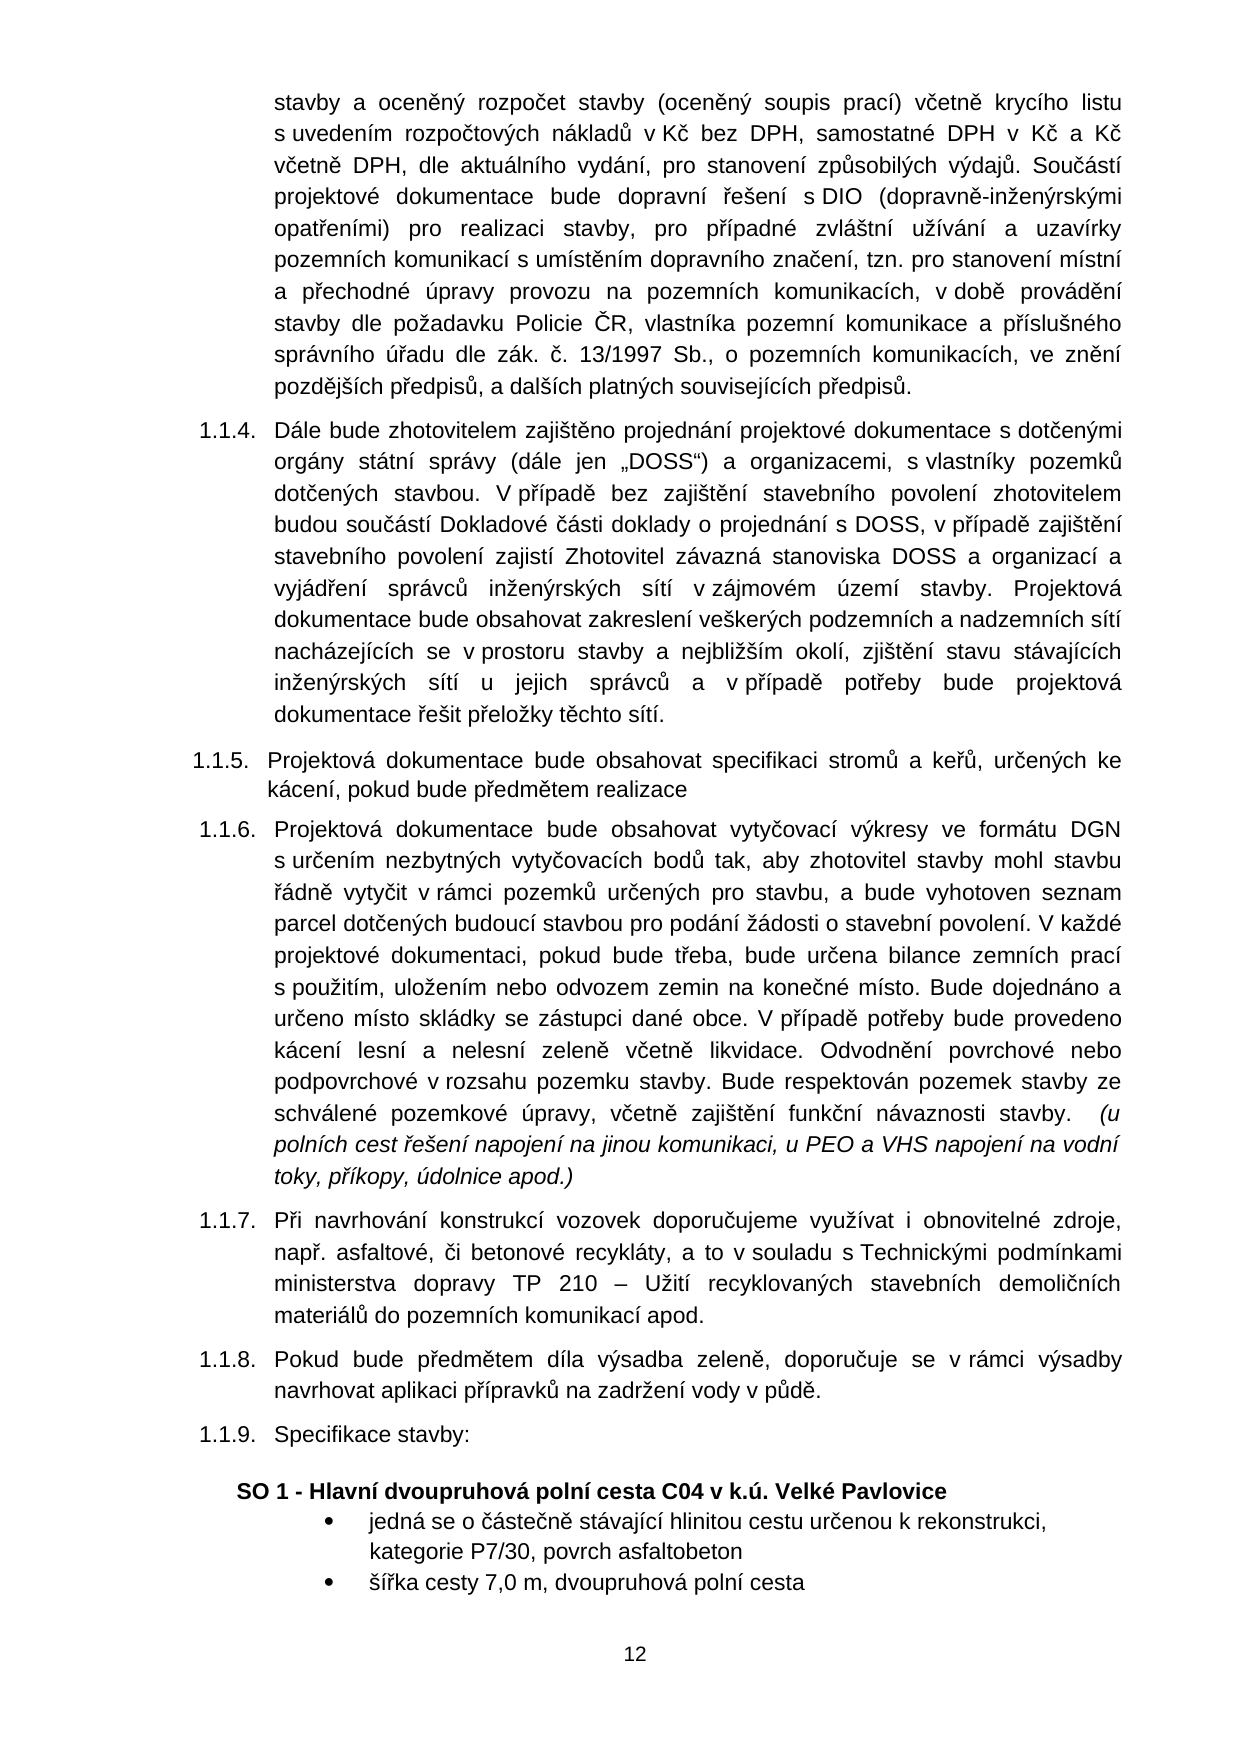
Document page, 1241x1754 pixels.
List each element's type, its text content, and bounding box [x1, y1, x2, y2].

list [199, 89, 1122, 399]
text kategorie P7/30, povrch asfaltobeton [325, 1538, 1122, 1565]
list Při navrhování konstrukcí vozovek doporučujeme využívat i obnovitelné zdroje, např. asfaltové, či betonové recykláty, a to v souladu s Technickými podmínkami ministerstva dopravy TP 210 – Užití recyklovaných stavebních demoličních materiálů do pozemních komunikací apod. [199, 1207, 1122, 1328]
list Dále bude zhotovitelem zajištěno projednání projektové dokumentace s dotčenými orgány státní správy (dále jen „DOSS“) a organizacemi, s vlastníky pozemků dotčených stavbou. V případě bez zajištění stavebního povolení zhotovitelem budou součástí Dokladové části doklady o projednání s DOSS, v případě zajištění stavebního povolení zajistí Zhotovitel závazná stanoviska DOSS a organizací a vyjádření správců inženýrských sítí v zájmovém území stavby. Projektová dokumentace bude obsahovat zakreslení veškerých podzemních a nadzemních sítí nacházejících se v prostoru stavby a nejbližším okolí, zjištění stavu stávajících inženýrských sítí u jejich správců a v případě potřeby bude projektová dokumentace řešit přeložky těchto sítí. [199, 417, 1122, 727]
list jedná se o částečně stávající hlinitou cestu určenou k rekonstrukci, [325, 1508, 1122, 1534]
list Projektová dokumentace bude obsahovat specifikaci stromů a keřů, určených ke kácení, pokud bude předmětem realizace [192, 745, 1122, 803]
list Pokud bude předmětem díla výsadba zeleně, doporučuje se v rámci výsadby navrhovat aplikaci přípravků na zadržení vody v půdě. [199, 1346, 1122, 1404]
list Specifikace stavby: [199, 1421, 1122, 1448]
list Projektová dokumentace bude obsahovat vytyčovací výkresy ve formátu DGN s určením nezbytných vytyčovacích bodů tak, aby zhotovitel stavby mohl stavbu řádně vytyčit v rámci pozemků určených pro stavbu, a bude vyhotoven seznam parcel dotčených budoucí stavbou pro podání žádosti o stavební povolení. V každé projektové dokumentaci, pokud bude třeba, bude určena bilance zemních prací s použitím, uložením nebo odvozem zemin na konečné místo. Bude dojednáno a určeno místo skládky se zástupci dané obce. V případě potřeby bude provedeno kácení lesní a nelesní zeleně včetně likvidace. Odvodnění povrchové nebo podpovrchové v rozsahu pozemku stavby. Bude respektován pozemek stavby ze schválené pozemkové úpravy, včetně zajištění funkční návaznosti stavby. (u polních cest řešení napojení na jinou komunikaci, u PEO a VHS napojení na vodní toky, příkopy, údolnice apod.) [199, 816, 1122, 1189]
list šířka cesty 7,0 m, dvoupruhová polní cesta [325, 1568, 1122, 1595]
text SO 1 - Hlavní dvoupruhová polní cesta C04 v k.ú. Velké Pavlovice [236, 1478, 1122, 1504]
